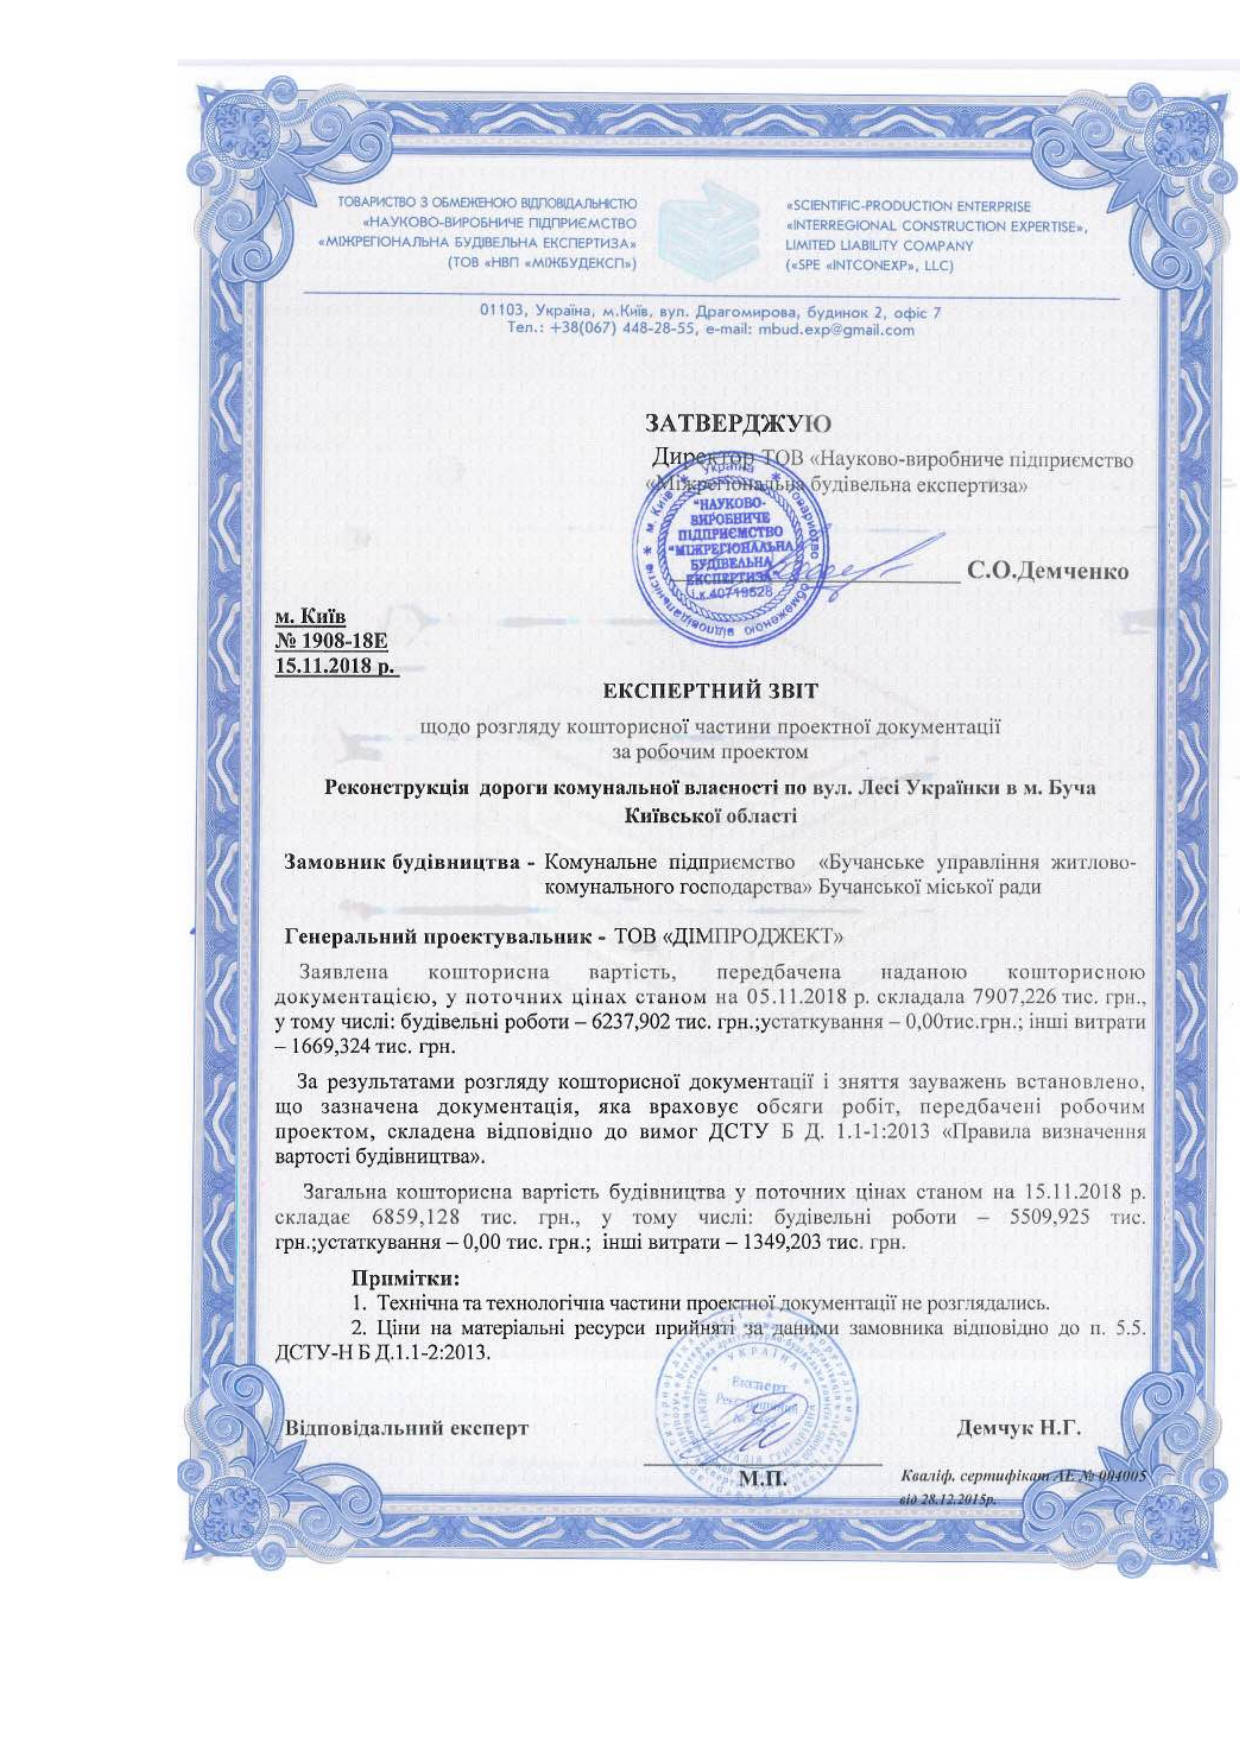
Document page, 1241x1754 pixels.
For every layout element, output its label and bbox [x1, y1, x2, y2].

picture [177, 59, 1241, 1579]
